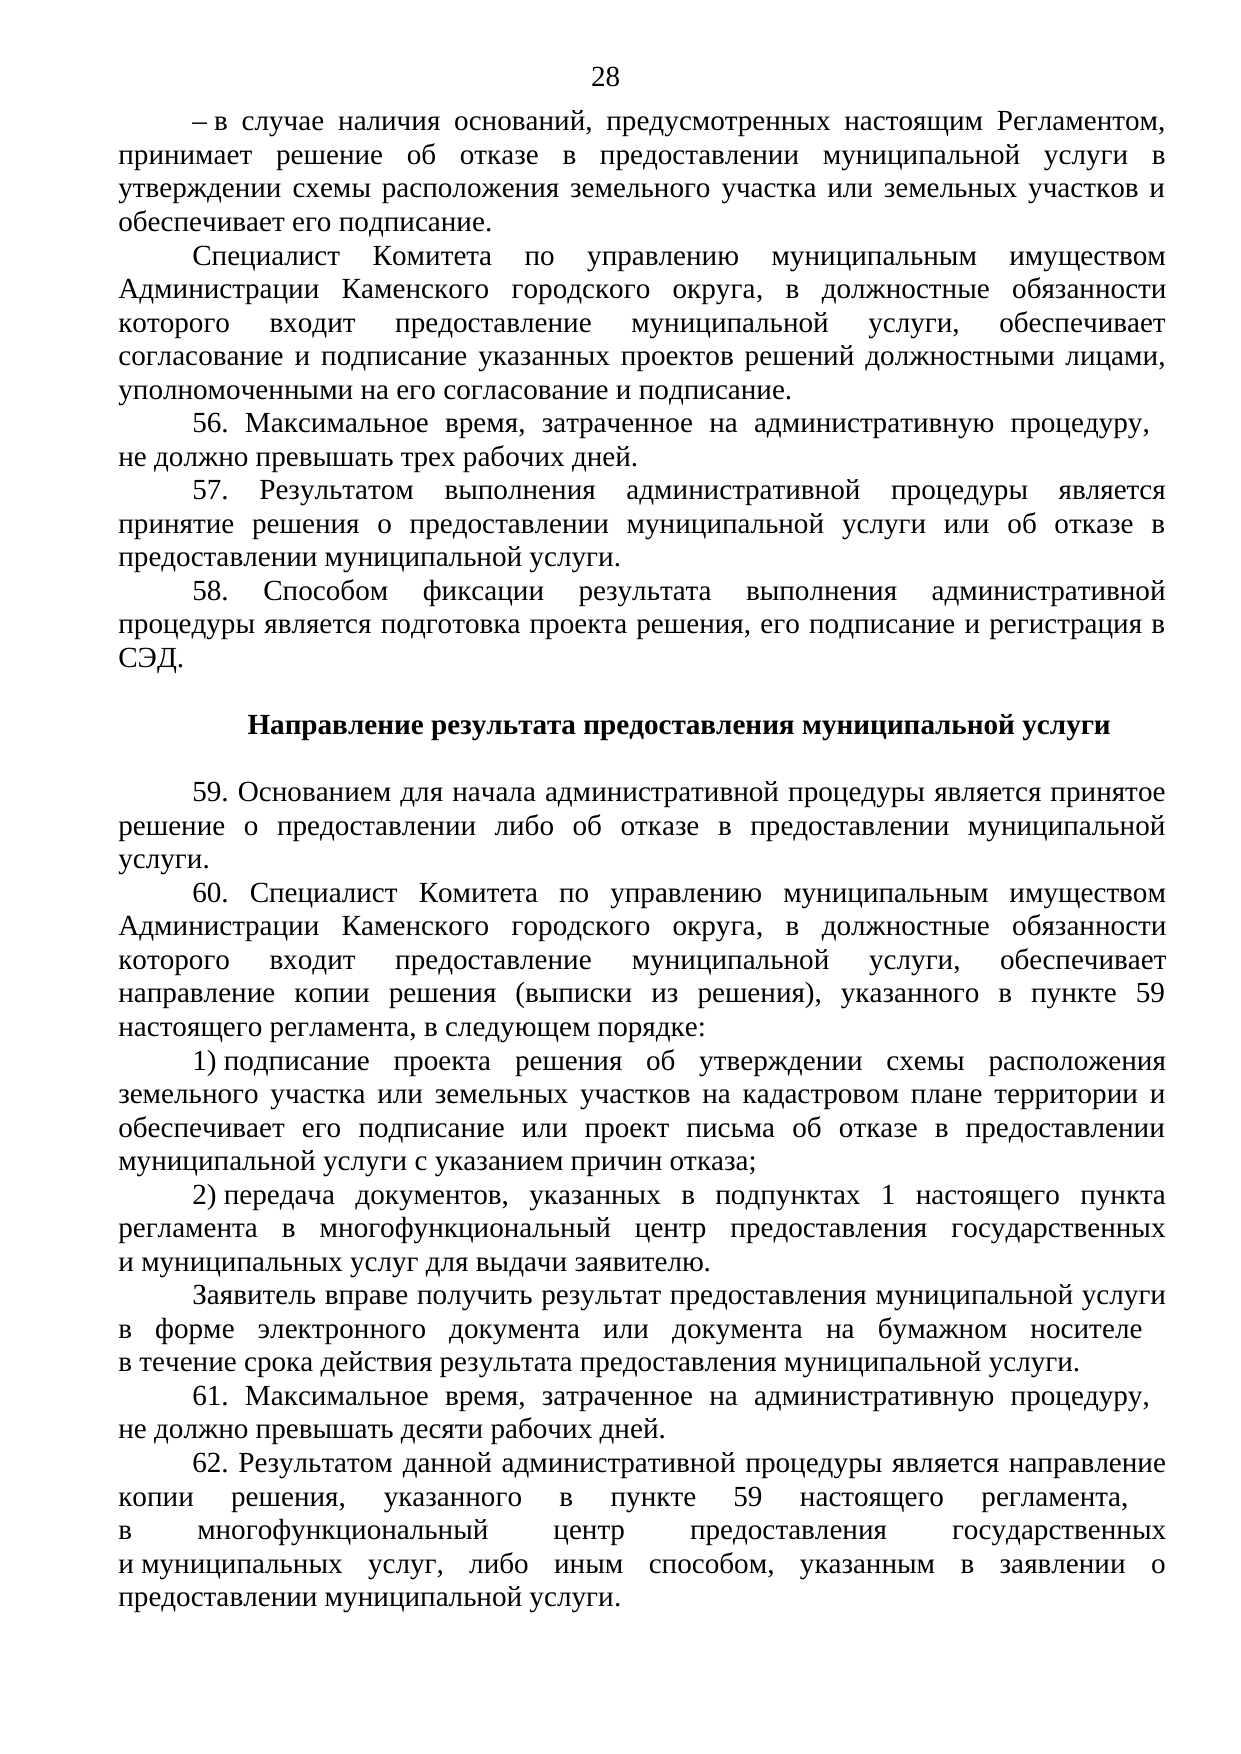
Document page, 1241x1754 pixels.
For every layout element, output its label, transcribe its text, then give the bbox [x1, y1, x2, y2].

text 57. Результатом выполнения административной процедуры является принятие решения о предоставлении муниципальной услуги или об отказе в предоставлении муниципальной услуги. [118, 472, 1167, 573]
text – в случае наличия оснований, предусмотренных настоящим Регламентом, принимает решение об отказе в предоставлении муниципальной услуги в утверждении схемы расположения земельного участка или земельных участков и обеспечивает его подписание. [118, 103, 1167, 238]
text 56. Максимальное время, затраченное на административную процедуру, не должно превышать трех рабочих дней. [118, 405, 1167, 472]
text 60. Специалист Комитета по управлению муниципальным имуществом Администрации Каменского городского округа, в должностные обязанности которого входит предоставление муниципальной услуги, обеспечивает направление копии решения (выписки из решения), указанного в пункте 59 настоящего регламента, в следующем порядке: [118, 875, 1167, 1043]
text Направление результата предоставления муниципальной услуги [118, 707, 1167, 741]
text Специалист Комитета по управлению муниципальным имуществом Администрации Каменского городского округа, в должностные обязанности которого входит предоставление муниципальной услуги, обеспечивает согласование и подписание указанных проектов решений должностными лицами, уполномоченными на его согласование и подписание. [118, 238, 1167, 405]
text 59. Основанием для начала административной процедуры является принятое решение о предоставлении либо об отказе в предоставлении муниципальной услуги. [118, 774, 1167, 875]
text Заявитель вправе получить результат предоставления муниципальной услуги в форме электронного документа или документа на бумажном носителе в течение срока действия результата предоставления муниципальной услуги. [118, 1277, 1167, 1378]
text 58. Способом фиксации результата выполнения административной процедуры является подготовка проекта решения, его подписание и регистрация в СЭД. [118, 573, 1167, 674]
text 61. Максимальное время, затраченное на административную процедуру, не должно превышать десяти рабочих дней. [118, 1378, 1167, 1445]
list передача документов, указанных в подпунктах 1 настоящего пункта регламента в многофункциональный центр предоставления государственных и муниципальных услуг для выдачи заявителю. [118, 1177, 1167, 1277]
list подписание проекта решения об утверждении схемы расположения земельного участка или земельных участков на кадастровом плане территории и обеспечивает его подписание или проект письма об отказе в предоставлении муниципальной услуги с указанием причин отказа; [118, 1043, 1167, 1177]
text 62. Результатом данной административной процедуры является направление копии решения, указанного в пункте 59 настоящего регламента, в многофункциональный центр предоставления государственных и муниципальных услуг, либо иным способом, указанным в заявлении о предоставлении муниципальной услуги. [118, 1445, 1167, 1613]
